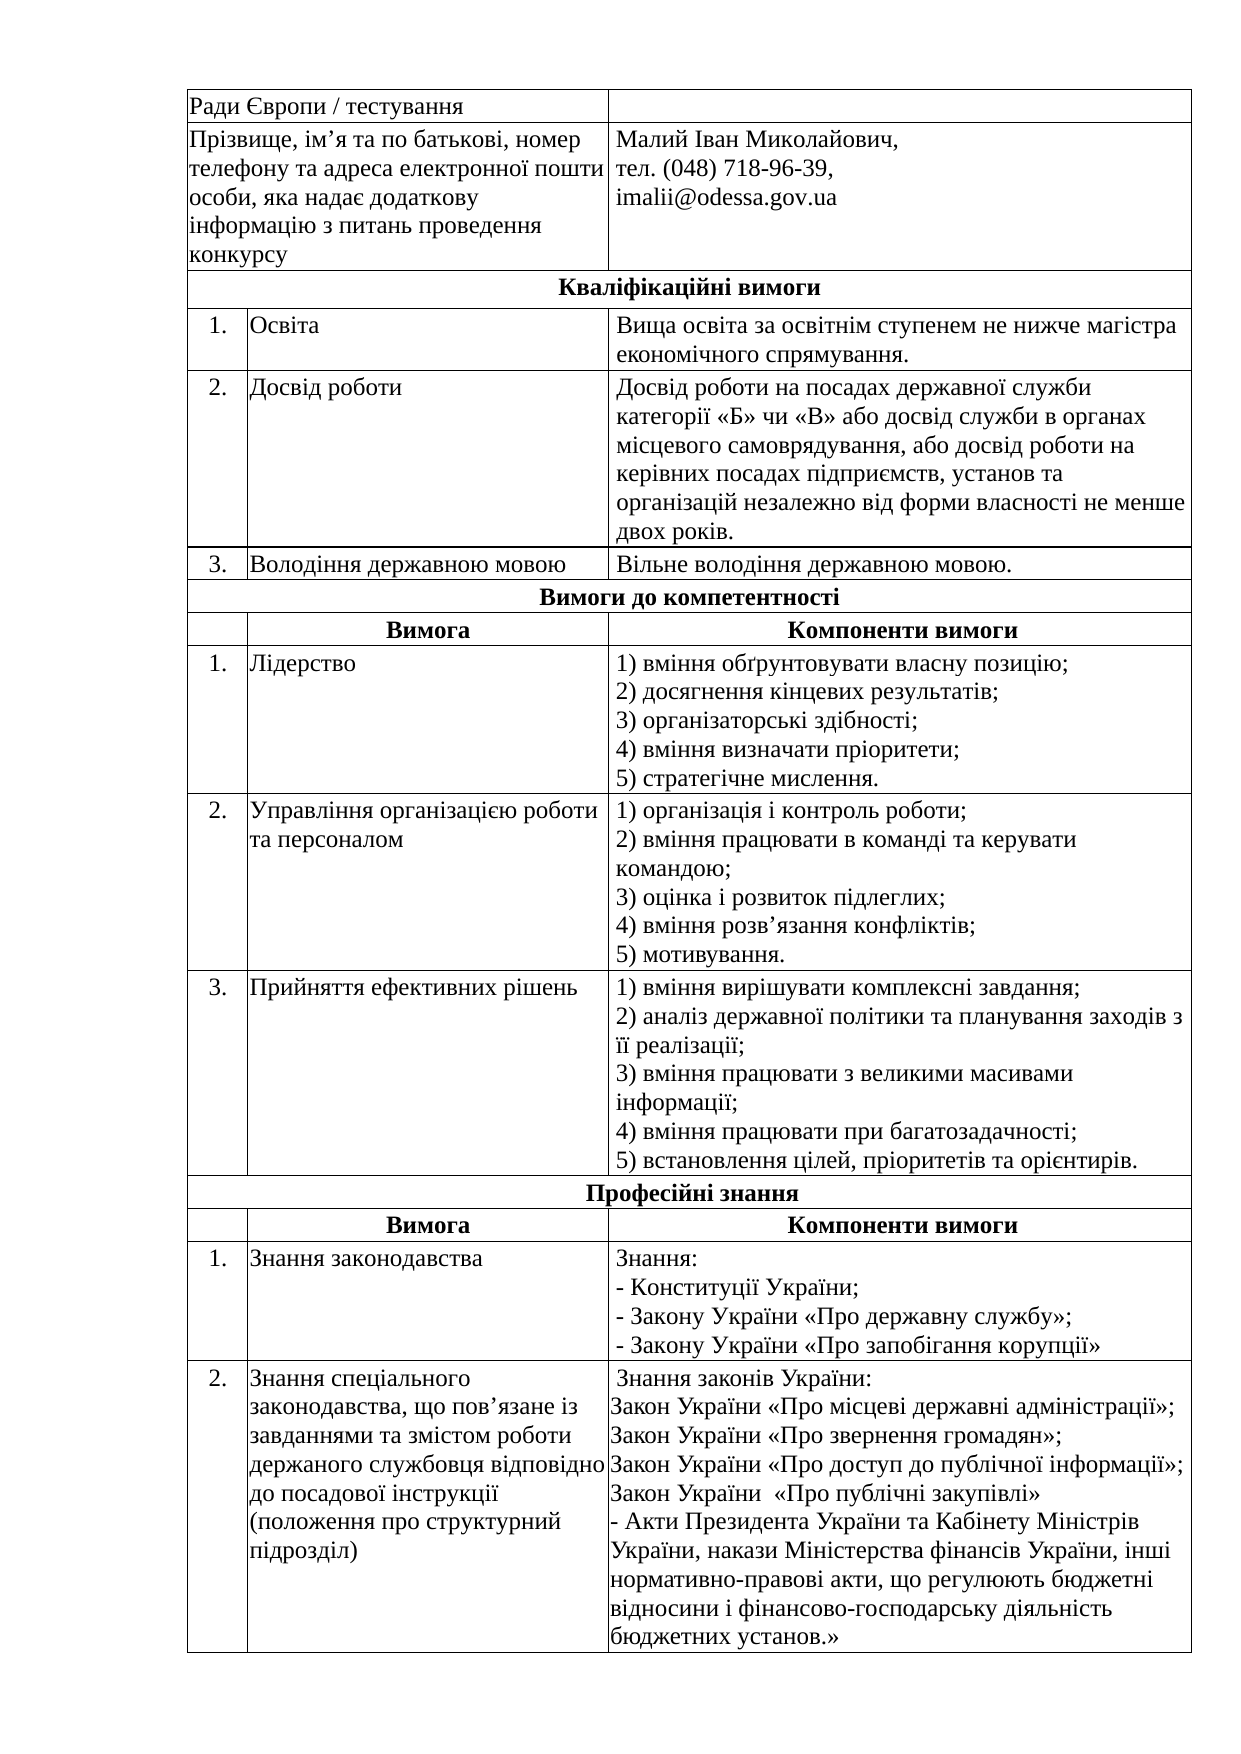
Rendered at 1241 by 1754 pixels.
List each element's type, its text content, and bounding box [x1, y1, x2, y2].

table_cell Професійні знання [188, 1176, 1191, 1208]
table_cell 1) вміння вирішувати комплексні завдання; 2) аналіз державної політики та планування заходів з її реалізації; 3) вміння працювати з великими масивами інформації; 4) вміння працювати при багатозадачності; 5) встановлення цілей, пріоритетів та орієнтирів. [609, 971, 1191, 1175]
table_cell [188, 90, 608, 122]
table_cell 3. [188, 971, 247, 1175]
table_cell Досвід роботи на посадах державної служби категорії «Б» чи «В» або досвід служби в органах місцевого самоврядування, або досвід роботи на керівних посадах підприємств, установ та організацій незалежно від форми власності не менше двох років. [609, 371, 1191, 546]
table_cell 2. [188, 794, 247, 970]
table_cell Компоненти вимоги [609, 1209, 1191, 1241]
table_cell Знання спеціального законодавства, що пов’язане із завданнями та змістом роботи держаного службовця відповідно до посадової інструкції (положення про структурний підрозділ) [248, 1361, 608, 1652]
table_cell [188, 1209, 247, 1241]
table_cell Знання законів України: Закон України «Про місцеві державні адміністрації»; Закон України «Про звернення громадян»; Закон України «Про доступ до публічної інформації»; Закон України «Про публічні закупівлі» - Акти Президента України та Кабінету Міністрів України, накази Міністерства фінансів України, інші нормативно-правові акти, що регулюють бюджетні відносини і фінансово-господарську діяльність бюджетних установ.» [609, 1361, 1191, 1652]
table_cell 1. [188, 646, 247, 793]
table_cell Малий Іван Миколайович, тел. (048) 718-96-39, imalii@odessa.gov.ua [609, 123, 1191, 269]
table_cell 1) організація і контроль роботи; 2) вміння працювати в команді та керувати командою; 3) оцінка і розвиток підлеглих; 4) вміння розв’язання конфліктів; 5) мотивування. [609, 794, 1191, 970]
table_cell 2. [188, 1361, 247, 1652]
table_cell Лідерство [248, 646, 608, 793]
table_cell Вимога [248, 613, 608, 645]
table_cell Знання: - Конституції України; - Закону України «Про державну службу»; - Закону України «Про запобігання корупції» [609, 1242, 1191, 1360]
table_cell Володіння державною мовою [248, 548, 608, 579]
table_cell 1. [188, 1242, 247, 1360]
table_cell 2. [188, 371, 247, 546]
table_cell Компоненти вимоги [609, 613, 1191, 645]
table_cell Вимоги до компетентності [188, 580, 1191, 612]
table_cell Досвід роботи [248, 371, 608, 546]
table_cell [188, 613, 247, 645]
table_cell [609, 90, 1191, 122]
table_cell 1) вміння обґрунтовувати власну позицію; 2) досягнення кінцевих результатів; 3) організаторські здібності; 4) вміння визначати пріоритети; 5) стратегічне мислення. [609, 646, 1191, 793]
table_cell Прийняття ефективних рішень [248, 971, 608, 1175]
table_cell Вільне володіння державною мовою. [609, 548, 1191, 579]
table_cell Вимога [248, 1209, 608, 1241]
table_cell Управління організацією роботи та персоналом [248, 794, 608, 970]
table_cell 1. [188, 309, 247, 370]
table_cell 3. [188, 548, 247, 579]
table_cell Прізвище, ім’я та по батькові, номер телефону та адреса електронної пошти особи, яка надає додаткову інформацію з питань проведення конкурсу [188, 123, 608, 269]
table_cell Знання законодавства [248, 1242, 608, 1360]
table_cell Кваліфікаційні вимоги [188, 271, 1191, 308]
table_cell Вища освіта за освітнім ступенем не нижче магістра економічного спрямування. [609, 309, 1191, 370]
table_cell Освіта [248, 309, 608, 370]
